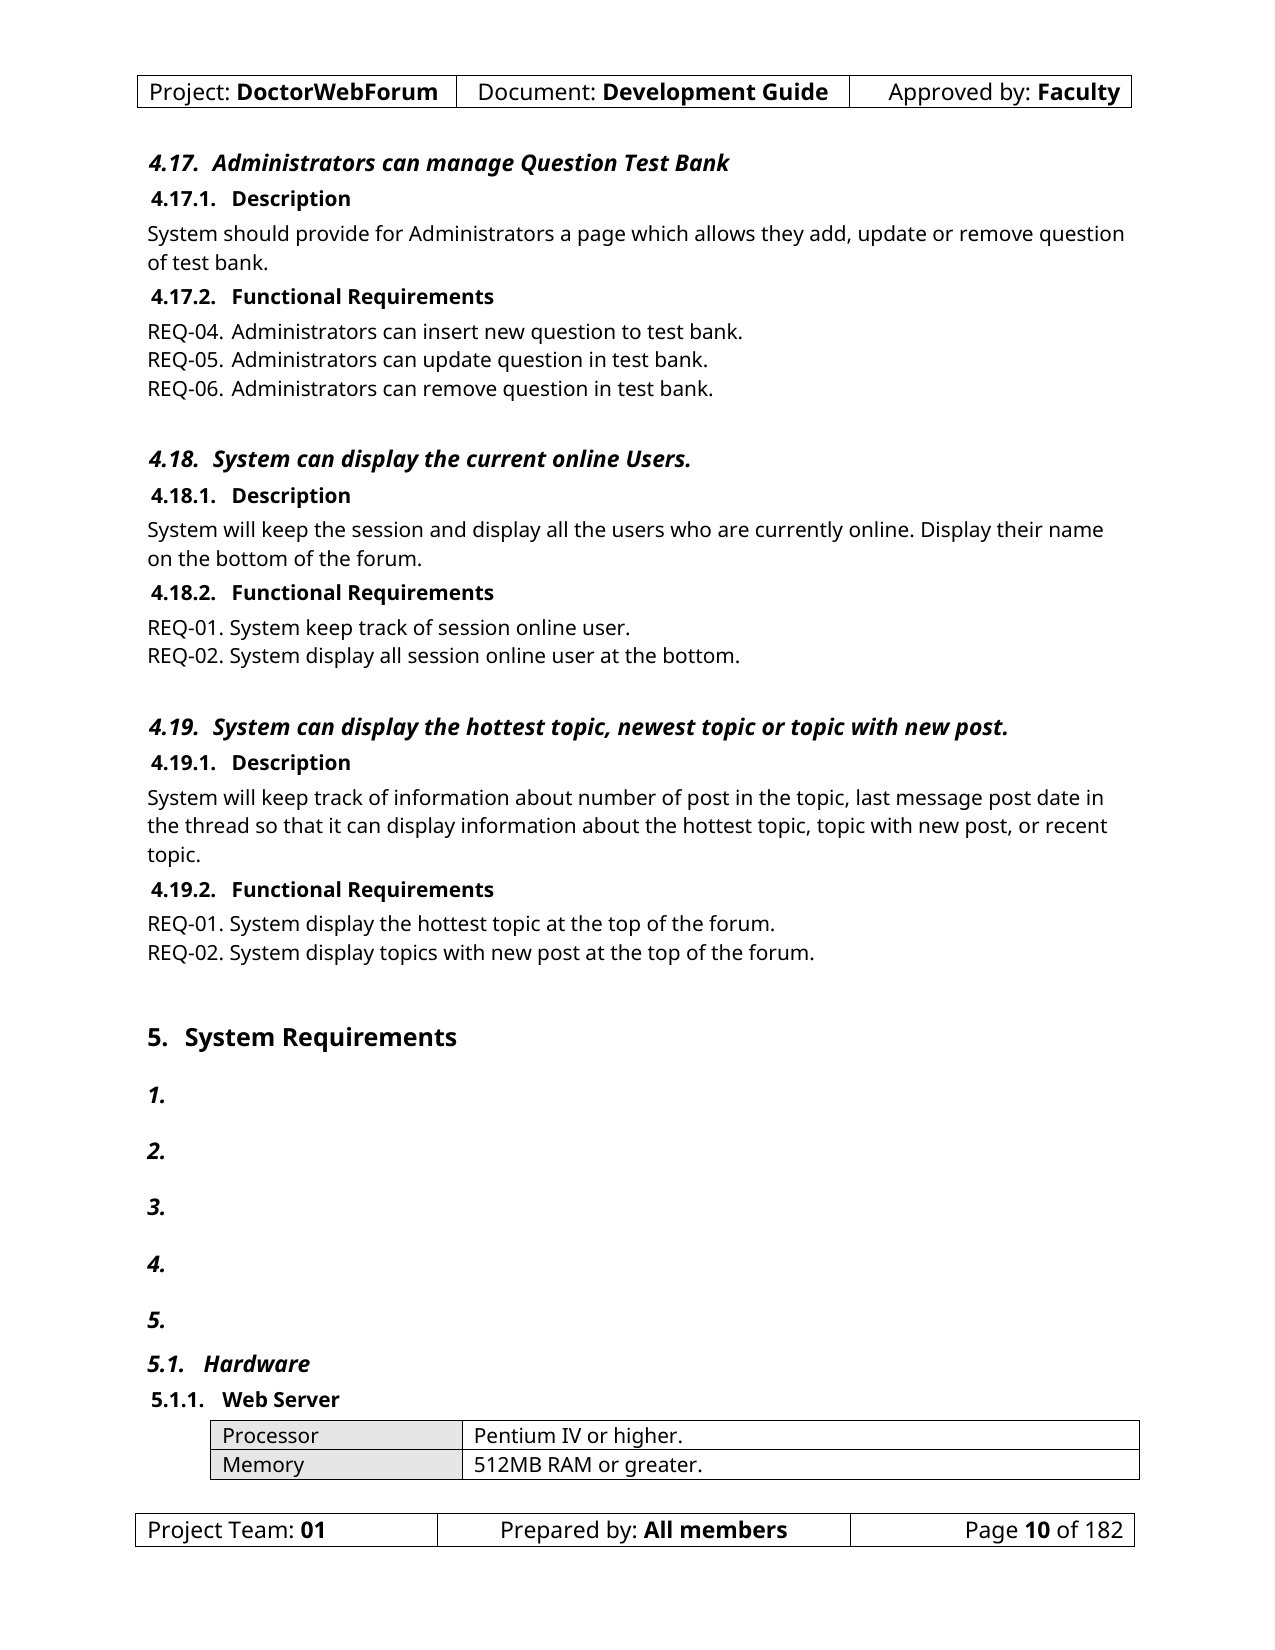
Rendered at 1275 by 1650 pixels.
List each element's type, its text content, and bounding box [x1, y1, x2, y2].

table_cell Memory [211, 1450, 462, 1479]
table_header Processor [211, 1421, 462, 1449]
subtitle Functional Requirements [151, 875, 1128, 903]
text REQ-01. System keep track of session online user. [147, 613, 1128, 642]
subtitle Description [151, 184, 1128, 213]
subtitle Description [151, 481, 1128, 509]
text System should provide for Administrators a page which allows they add, update or remove question of test bank. [147, 219, 1128, 276]
subtitle Hardware [147, 1348, 1128, 1379]
text REQ-02. System display all session online user at the bottom. [147, 642, 1128, 670]
subtitle Functional Requirements [151, 282, 1128, 311]
subtitle Web Server [151, 1385, 1128, 1413]
text REQ-02. System display topics with new post at the top of the forum. [147, 938, 1128, 966]
subtitle System Requirements [147, 1020, 1128, 1054]
list Administrators can remove question in test bank. [147, 374, 1128, 402]
subtitle System can display the hottest topic, newest topic or topic with new post. [149, 711, 1128, 742]
subtitle Functional Requirements [151, 578, 1128, 607]
subtitle System can display the current online Users. [149, 443, 1128, 474]
table_header Pentium IV or higher. [463, 1421, 1139, 1449]
subtitle Administrators can manage Question Test Bank [149, 147, 1128, 178]
table_cell 512MB RAM or greater. [463, 1450, 1139, 1479]
subtitle Description [151, 748, 1128, 777]
list Administrators can update question in test bank. [147, 345, 1128, 374]
text System will keep the session and display all the users who are currently online. Display their name on the bottom of the forum. [147, 515, 1128, 572]
text REQ-01. System display the hottest topic at the top of the forum. [147, 909, 1128, 938]
list Administrators can insert new question to test bank. [147, 317, 1128, 345]
text System will keep track of information about number of post in the topic, last message post date in the thread so that it can display information about the hottest topic, topic with new post, or recent topic. [147, 783, 1128, 868]
